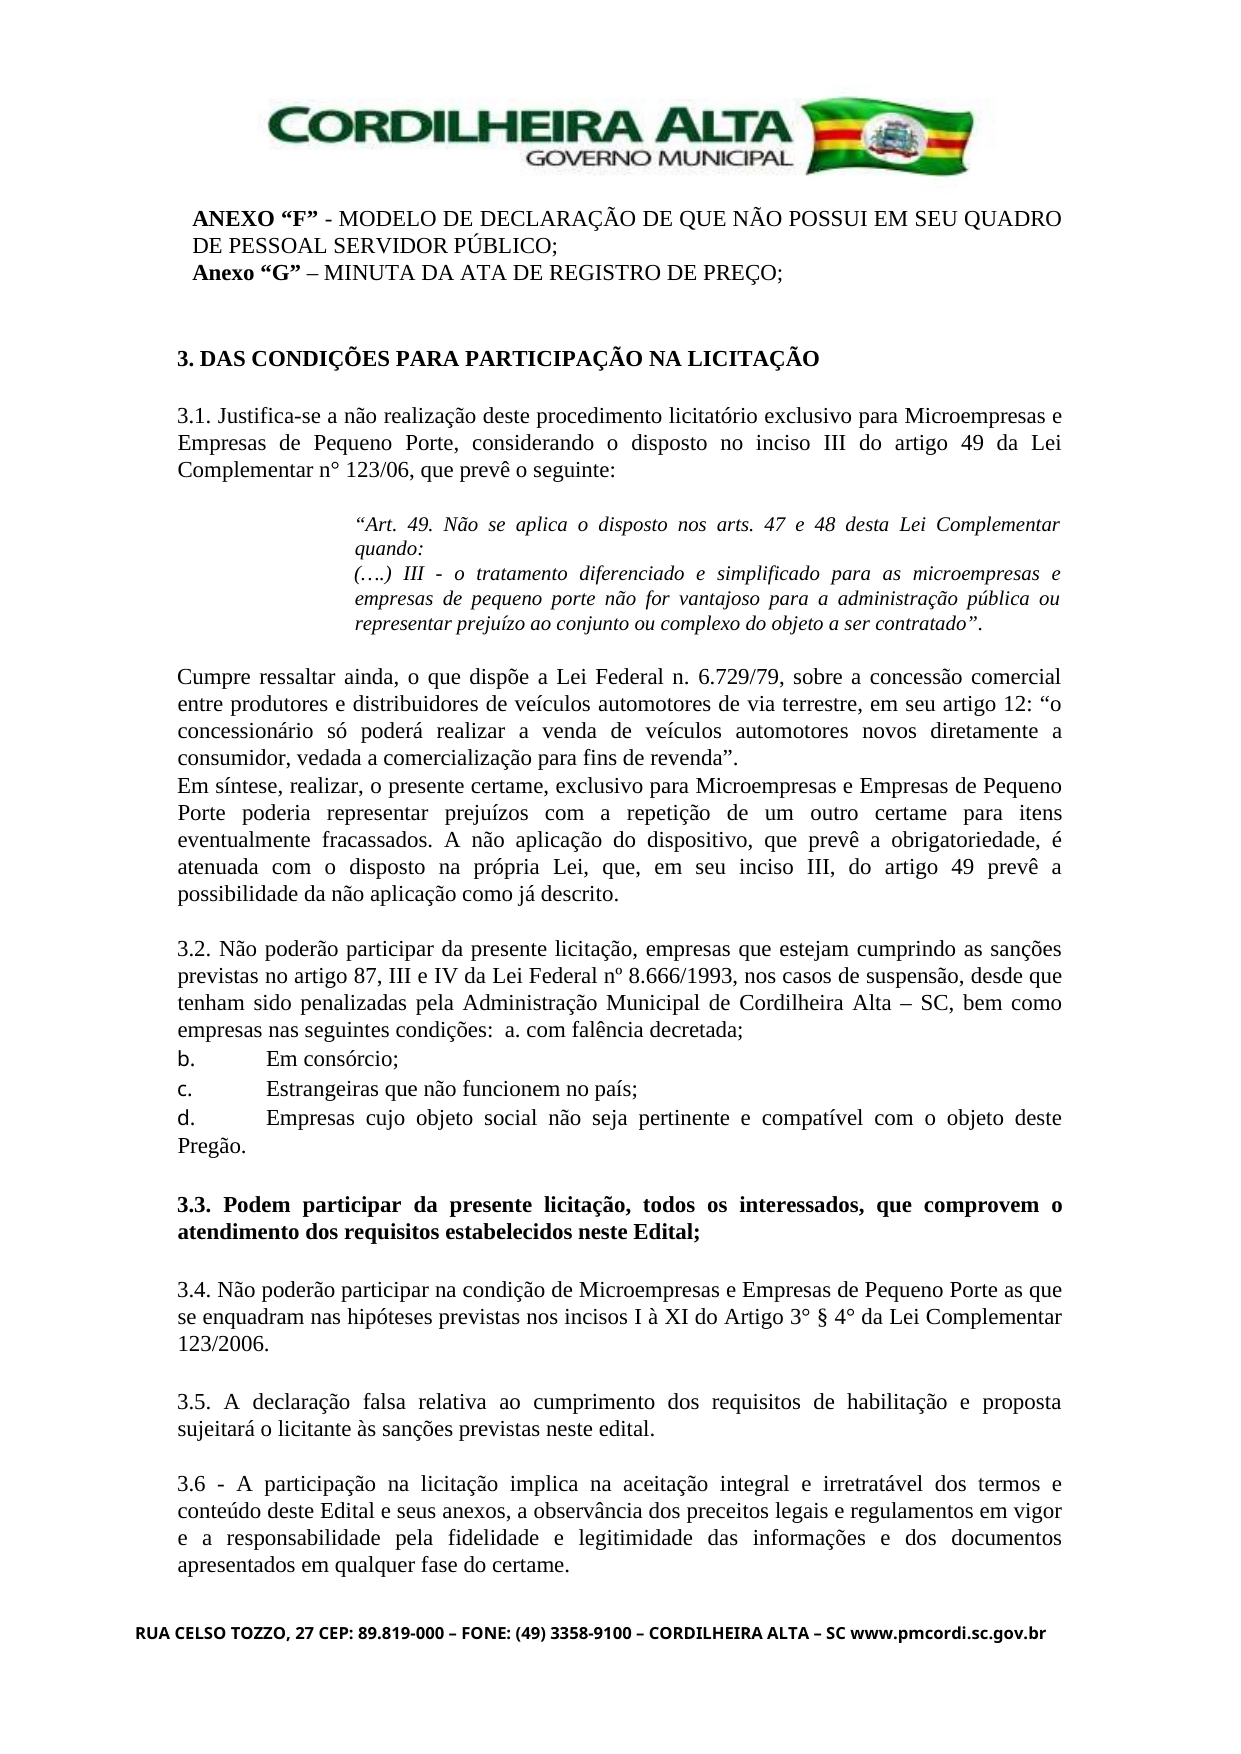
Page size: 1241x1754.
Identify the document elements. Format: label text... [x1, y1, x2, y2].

text “Art. 49. Não se aplica o disposto nos arts. 47 e 48 desta Lei Complementar quando: [354, 511, 1063, 560]
text Anexo “G” – MINUTA DA ATA DE REGISTRO DE PREÇO; [192, 259, 1063, 286]
text 3.1. Justifica-se a não realização deste procedimento licitatório exclusivo para Microempresas e Empresas de Pequeno Porte, considerando o disposto no inciso III do artigo 49 da Lei Complementar n° 123/06, que prevê o seguinte: [177, 402, 1063, 483]
list Em consórcio; [177, 1044, 1063, 1072]
list Estrangeiras que não funcionem no país; [177, 1074, 1063, 1102]
text Em síntese, realizar, o presente certame, exclusivo para Microempresas e Empresas de Pequeno Porte poderia representar prejuízos com a repetição de um outro certame para itens eventualmente fracassados. A não aplicação do dispositivo, que prevê a obrigatoriedade, é atenuada com o disposto na própria Lei, que, em seu inciso III, do artigo 49 prevê a possibilidade da não aplicação como já descrito. [177, 772, 1063, 907]
picture [245, 73, 997, 201]
text 3.6 - A participação na licitação implica na aceitação integral e irretratável dos termos e conteúdo deste Edital e seus anexos, a observância dos preceitos legais e regulamentos em vigor e a responsabilidade pela fidelidade e legitimidade das informações e dos documentos apresentados em qualquer fase do certame. [177, 1470, 1063, 1578]
text Cumpre ressaltar ainda, o que dispõe a Lei Federal n. 6.729/79, sobre a concessão comercial entre produtores e distribuidores de veículos automotores de via terrestre, em seu artigo 12: “o concessionário só poderá realizar a venda de veículos automotores novos diretamente a consumidor, vedada a comercialização para fins de revenda”. [177, 663, 1063, 771]
text 3.5. A declaração falsa relativa ao cumprimento dos requisitos de habilitação e proposta sujeitará o licitante às sanções previstas neste edital. [177, 1388, 1063, 1442]
text 3.2. Não poderão participar da presente licitação, empresas que estejam cumprindo as sanções previstas no artigo 87, III e IV da Lei Federal nº 8.666/1993, nos casos de suspensão, desde que tenham sido penalizadas pela Administração Municipal de Cordilheira Alta – SC, bem como empresas nas seguintes condições: a. com falência decretada; [177, 935, 1063, 1043]
list Empresas cujo objeto social não seja pertinente e compatível com o objeto deste Pregão. [177, 1103, 1063, 1159]
text (….) III - o tratamento diferenciado e simplificado para as microempresas e empresas de pequeno porte não for vantajoso para a administração pública ou representar prejuízo ao conjunto ou complexo do objeto a ser contratado”. [354, 561, 1063, 635]
text 3.4. Não poderão participar na condição de Microempresas e Empresas de Pequeno Porte as que se enquadram nas hipóteses previstas nos incisos I à XI do Artigo 3° § 4° da Lei Complementar 123/2006. [177, 1276, 1063, 1356]
text ANEXO “F” - MODELO DE DECLARAÇÃO DE QUE NÃO POSSUI EM SEU QUADRO DE PESSOAL SERVIDOR PÚBLICO; [192, 205, 1063, 258]
subtitle 3.3. Podem participar da presente licitação, todos os interessados, que comprovem o atendimento dos requisitos estabelecidos neste Edital; [177, 1191, 1063, 1244]
subtitle 3. DAS CONDIÇÕES PARA PARTICIPAÇÃO NA LICITAÇÃO [177, 345, 1063, 371]
